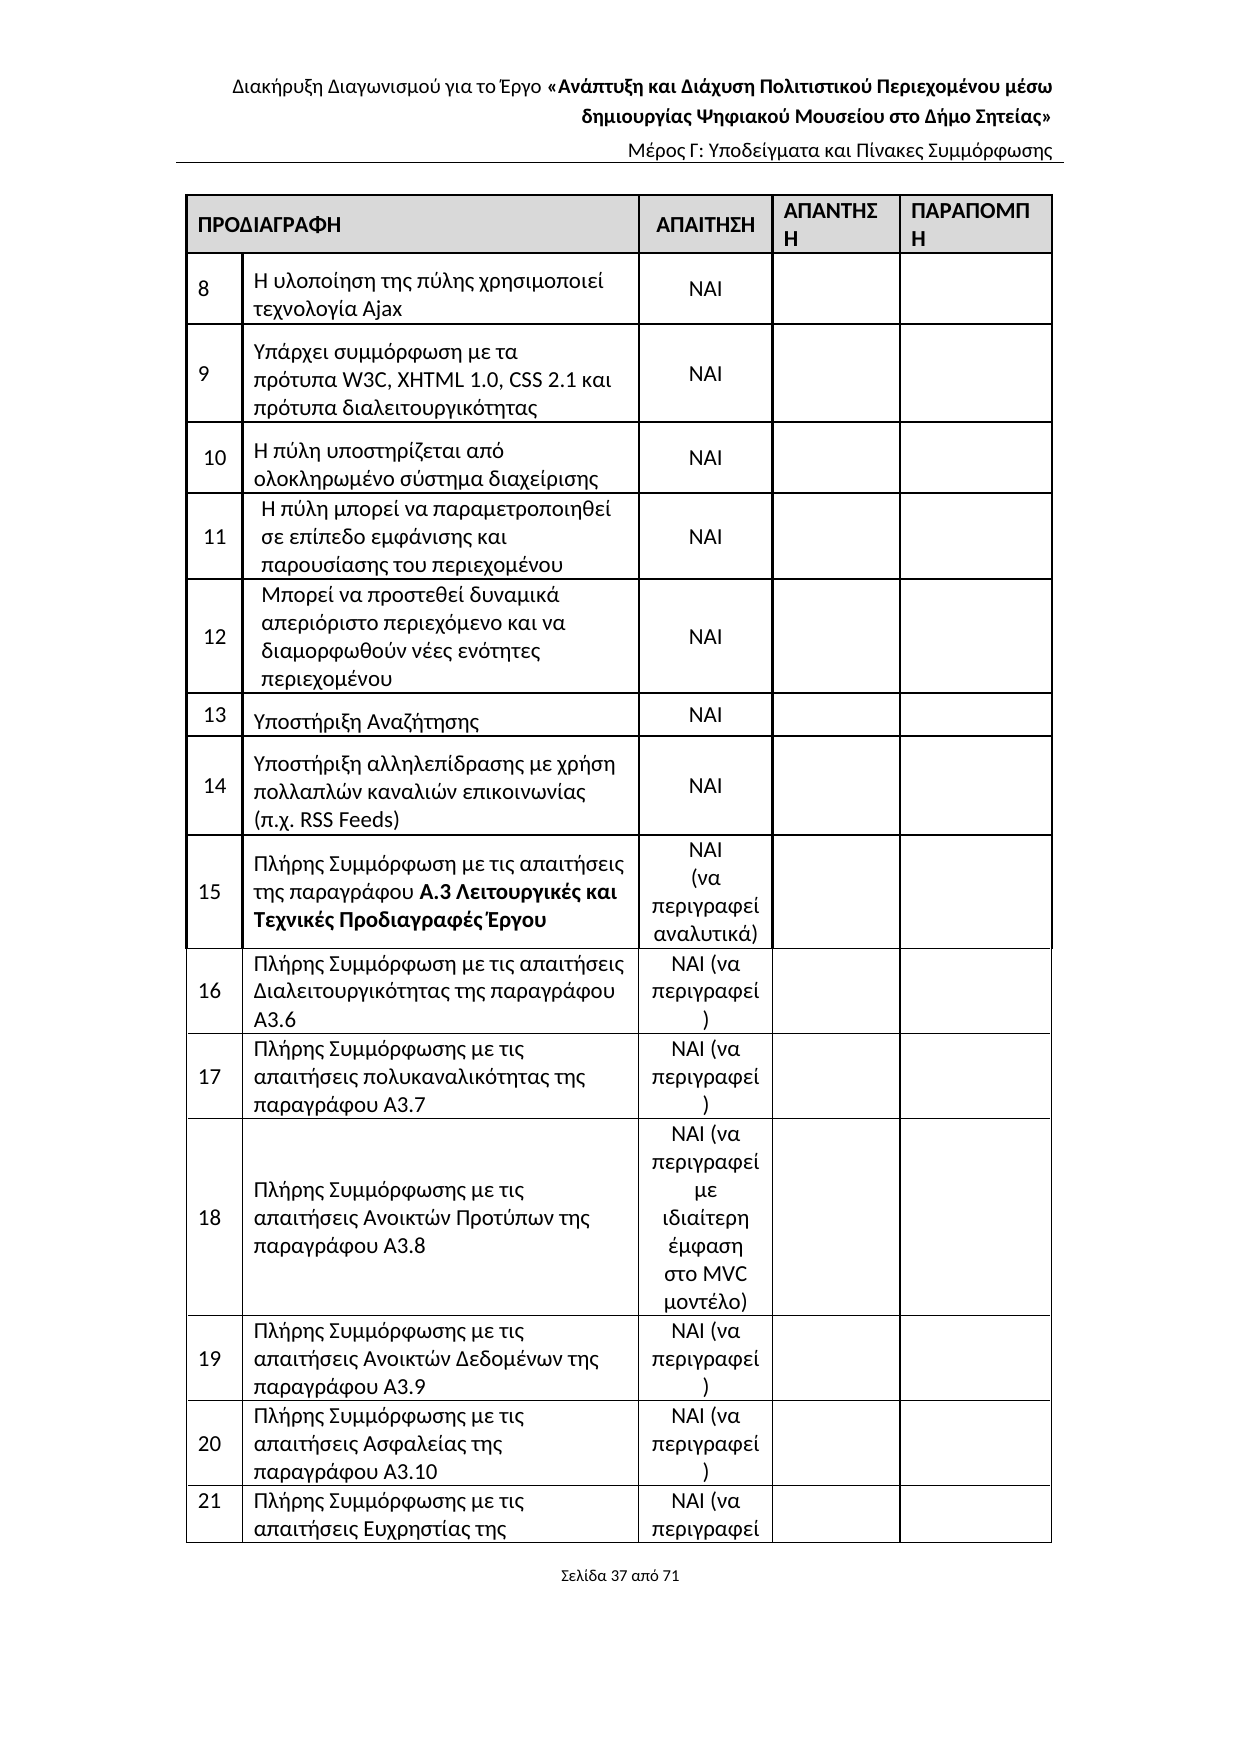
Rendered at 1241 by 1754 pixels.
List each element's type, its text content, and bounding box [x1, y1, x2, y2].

table_cell ΝΑΙ (να περιγραφεί αναλυτικά) [640, 836, 771, 948]
table_cell [773, 1316, 899, 1400]
table_cell ΝΑΙ (να περιγραφεί) [639, 1316, 772, 1400]
table_cell Η πύλη υποστηρίζεται από ολοκληρωμένο σύστημα διαχείρισης [244, 423, 638, 492]
table_cell ΝΑΙ [640, 325, 771, 421]
table_cell [901, 325, 1051, 421]
table_cell ΝΑΙ (να περιγραφεί) [639, 1486, 772, 1542]
table_header ΑΠΑΝΤΗΣΗ [774, 196, 899, 252]
table_cell 12 [188, 580, 241, 692]
table_cell Η πύλη μπορεί να παραμετροποιηθεί σε επίπεδο εμφάνισης και παρουσίασης του περιεχομένου [244, 494, 638, 578]
table_cell Υποστήριξη αλληλεπίδρασης με χρήση πολλαπλών καναλιών επικοινωνίας (π.χ. RSS Feeds) [244, 737, 638, 833]
table_cell Πλήρης Συμμόρφωσης με τις απαιτήσεις πολυκαναλικότητας της παραγράφου Α3.7 [243, 1034, 638, 1118]
table_cell ΝΑΙ (να περιγραφεί) [639, 1034, 772, 1118]
table_header ΠΡΟΔΙΑΓΡΑΦΗ [188, 196, 638, 252]
table_cell [774, 423, 899, 492]
table_cell [773, 1119, 899, 1315]
table_cell 17 [187, 1033, 242, 1118]
table_cell [774, 325, 899, 421]
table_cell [243, 1486, 638, 1542]
table_cell [774, 254, 899, 323]
table_cell [901, 1315, 1051, 1400]
table_cell [901, 1400, 1051, 1485]
table_cell 16 [187, 949, 242, 1033]
table_cell ΝΑΙ [640, 580, 771, 692]
table_cell [901, 1118, 1051, 1315]
table_cell [901, 1485, 1051, 1542]
table_cell ΝΑΙ [640, 494, 771, 578]
table_cell [773, 1034, 899, 1118]
table_cell [774, 580, 899, 692]
table_cell Υποστήριξη Αναζήτησης [244, 694, 638, 735]
table_cell Η υλοποίηση της πύλης χρησιμοποιεί τεχνολογία Ajax [244, 254, 638, 323]
table_cell Μπορεί να προστεθεί δυναμικά απεριόριστο περιεχόμενο και να διαμορφωθούν νέες ενότητες περιεχομένου [244, 580, 638, 692]
table_cell [901, 423, 1051, 492]
table_cell [901, 254, 1051, 323]
table_cell [901, 694, 1051, 735]
table_cell Υπάρχει συμμόρφωση με τα πρότυπα W3C, XHTML 1.0, CSS 2.1 και πρότυπα διαλειτουργικότητας [244, 325, 638, 421]
table_cell [901, 494, 1051, 578]
table_cell 20 [187, 1400, 242, 1485]
table_cell 14 [188, 737, 241, 833]
table_cell ΝΑΙ [640, 423, 771, 492]
table_cell 11 [188, 494, 241, 578]
table_cell [901, 948, 1051, 1033]
table_cell [901, 580, 1051, 692]
table_cell [901, 1033, 1051, 1118]
table_cell 10 [188, 423, 241, 492]
table_cell [774, 694, 899, 735]
table_cell Πλήρης Συμμόρφωσης με τις απαιτήσεις Ανοικτών Προτύπων της παραγράφου Α3.8 [243, 1119, 638, 1315]
table_cell [901, 836, 1051, 948]
table_cell [774, 836, 899, 948]
table_cell ΝΑΙ (να περιγραφεί) [639, 949, 772, 1033]
table_cell 15 [188, 836, 241, 948]
table_cell ΝΑΙ [640, 737, 771, 833]
table_cell [773, 1486, 899, 1542]
table_cell ΝΑΙ [640, 694, 771, 735]
table_cell 18 [187, 1118, 242, 1315]
table_cell 8 [188, 254, 241, 323]
table_header ΑΠΑΙΤΗΣΗ [640, 196, 771, 252]
table_cell [774, 494, 899, 578]
table_cell ΝΑΙ (να περιγραφεί με ιδιαίτερη έμφαση στο MVC μοντέλο) [639, 1119, 772, 1315]
table_cell Πλήρης Συμμόρφωσης με τις απαιτήσεις Ασφαλείας της παραγράφου Α3.10 [243, 1401, 638, 1485]
table_cell [901, 737, 1051, 833]
table_cell [774, 737, 899, 833]
table_cell 19 [187, 1315, 242, 1400]
table_cell 13 [188, 694, 241, 735]
table_cell 21 [187, 1485, 242, 1542]
table_cell 9 [188, 325, 241, 421]
table_cell ΝΑΙ [640, 254, 771, 323]
table_cell Πλήρης Συμμόρφωση με τις απαιτήσεις Διαλειτουργικότητας της παραγράφου Α3.6 [243, 949, 638, 1033]
table_cell Πλήρης Συμμόρφωση με τις απαιτήσεις της παραγράφου Α.3 Λειτουργικές και Τεχνικές Προδιαγραφές Έργου [244, 836, 638, 948]
table_cell Πλήρης Συμμόρφωσης με τις απαιτήσεις Ανοικτών Δεδομένων της παραγράφου Α3.9 [243, 1316, 638, 1400]
table_cell [773, 1401, 899, 1485]
table_cell ΝΑΙ (να περιγραφεί) [639, 1401, 772, 1485]
table_cell [773, 949, 899, 1033]
table_header ΠΑΡΑΠΟΜΠΗ [901, 196, 1051, 252]
